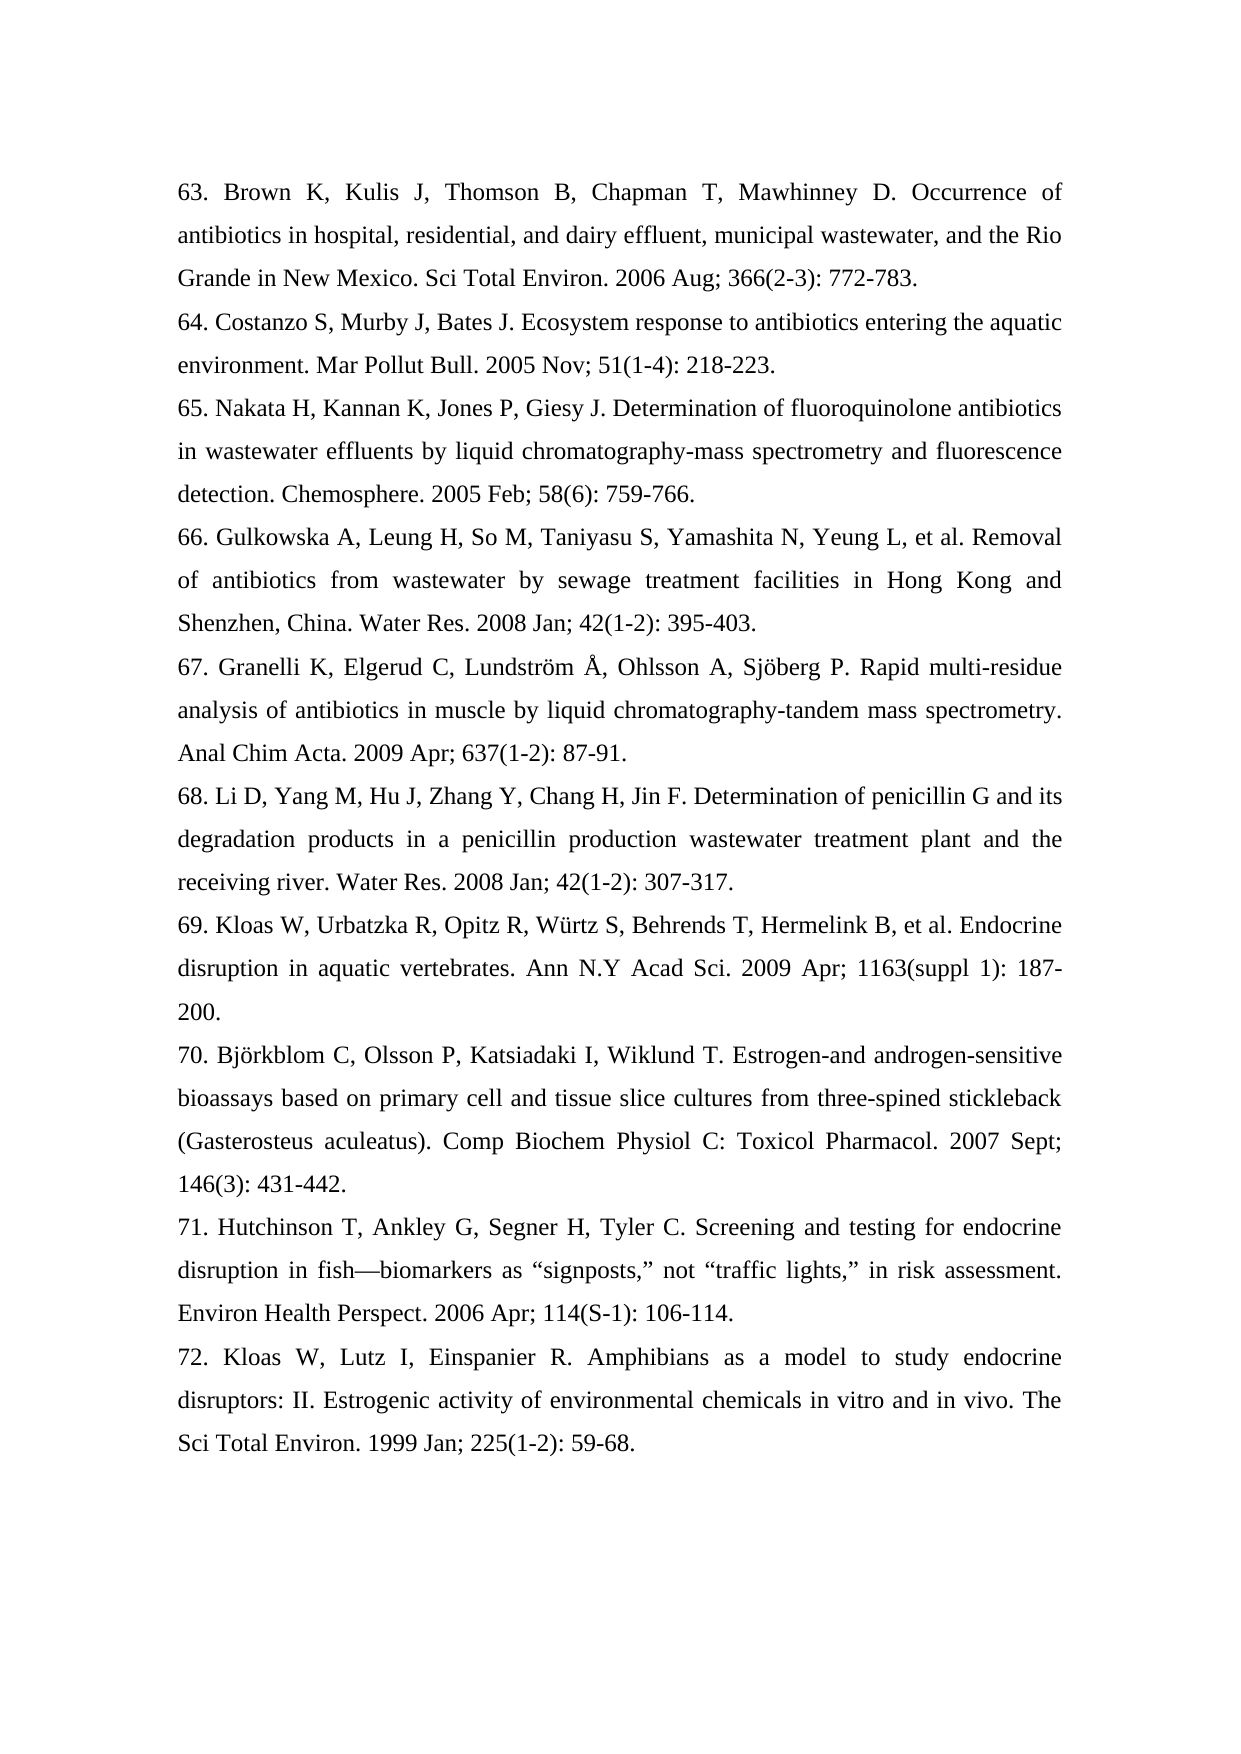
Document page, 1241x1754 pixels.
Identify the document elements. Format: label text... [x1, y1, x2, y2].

text 65. Nakata H, Kannan K, Jones P, Giesy J. Determination of fluoroquinolone antibiotics in wastewater effluents by liquid chromatography-mass spectrometry and fluorescence detection. Chemosphere. 2005 Feb; 58(6): 759-766. [177, 393, 1063, 508]
text 72. Kloas W, Lutz I, Einspanier R. Amphibians as a model to study endocrine disruptors: II. Estrogenic activity of environmental chemicals in vitro and in vivo. The Sci Total Environ. 1999 Jan; 225(1-2): 59-68. [177, 1342, 1063, 1457]
text 70. Björkblom C, Olsson P, Katsiadaki I, Wiklund T. Estrogen-and androgen-sensitive bioassays based on primary cell and tissue slice cultures from three-spined stickleback (Gasterosteus aculeatus). Comp Biochem Physiol C: Toxicol Pharmacol. 2007 Sept; 146(3): 431-442. [177, 1040, 1063, 1198]
text 64. Costanzo S, Murby J, Bates J. Ecosystem response to antibiotics entering the aquatic environment. Mar Pollut Bull. 2005 Nov; 51(1-4): 218-223. [177, 307, 1063, 378]
text 66. Gulkowska A, Leung H, So M, Taniyasu S, Yamashita N, Yeung L, et al. Removal of antibiotics from wastewater by sewage treatment facilities in Hong Kong and Shenzhen, China. Water Res. 2008 Jan; 42(1-2): 395-403. [177, 522, 1063, 637]
text 71. Hutchinson T, Ankley G, Segner H, Tyler C. Screening and testing for endocrine disruption in fish—biomarkers as “signposts,” not “traffic lights,” in risk assessment. Environ Health Perspect. 2006 Apr; 114(S-1): 106-114. [177, 1212, 1063, 1327]
text 67. Granelli K, Elgerud C, Lundström Å, Ohlsson A, Sjöberg P. Rapid multi-residue analysis of antibiotics in muscle by liquid chromatography-tandem mass spectrometry. Anal Chim Acta. 2009 Apr; 637(1-2): 87-91. [177, 652, 1063, 767]
text 68. Li D, Yang M, Hu J, Zhang Y, Chang H, Jin F. Determination of penicillin G and its degradation products in a penicillin production wastewater treatment plant and the receiving river. Water Res. 2008 Jan; 42(1-2): 307-317. [177, 781, 1063, 896]
text 63. Brown K, Kulis J, Thomson B, Chapman T, Mawhinney D. Occurrence of antibiotics in hospital, residential, and dairy effluent, municipal wastewater, and the Rio Grande in New Mexico. Sci Total Environ. 2006 Aug; 366(2-3): 772-783. [177, 177, 1063, 292]
text 69. Kloas W, Urbatzka R, Opitz R, Würtz S, Behrends T, Hermelink B, et al. Endocrine disruption in aquatic vertebrates. Ann N.Y Acad Sci. 2009 Apr; 1163(suppl 1): 187-200. [177, 910, 1063, 1025]
